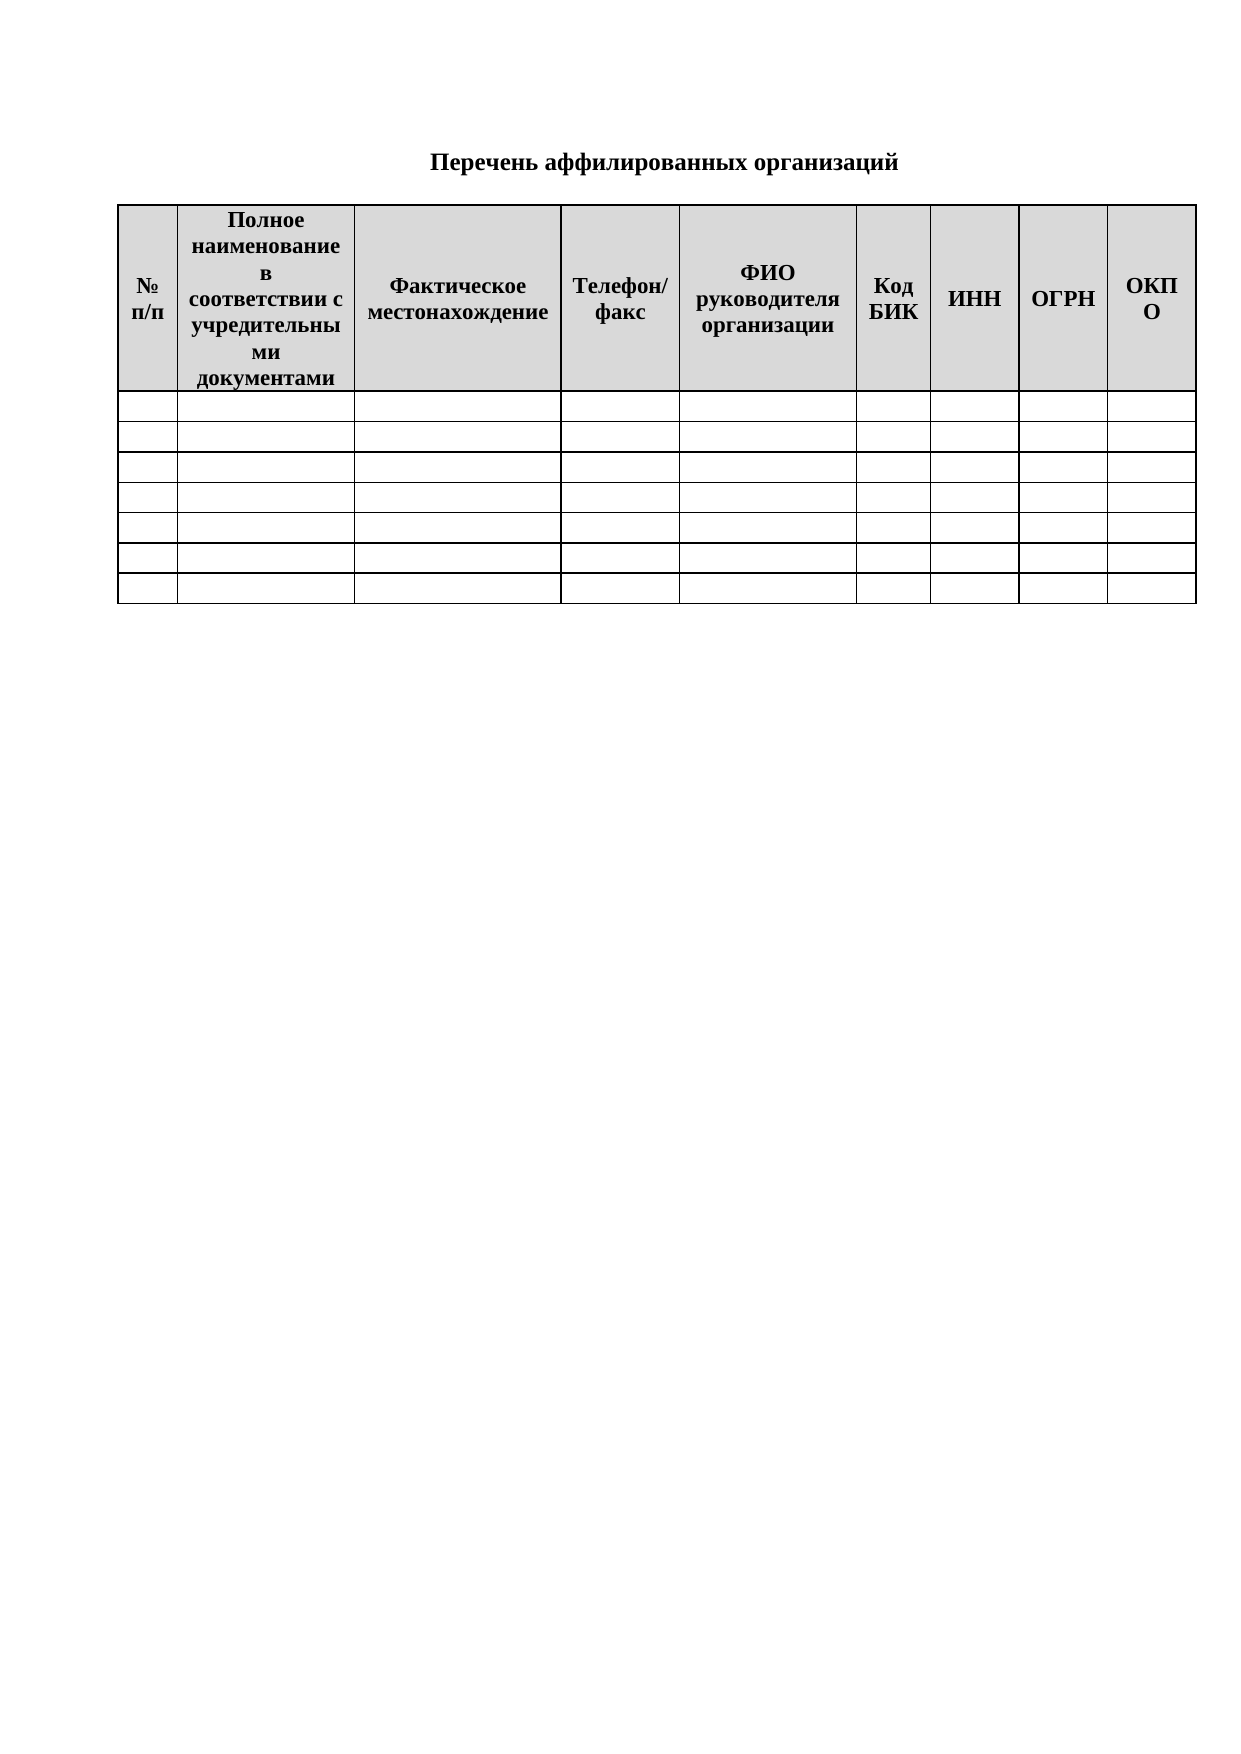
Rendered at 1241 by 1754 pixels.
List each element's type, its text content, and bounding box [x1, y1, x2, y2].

table_cell [1020, 574, 1107, 603]
table_cell [857, 483, 930, 512]
table_cell [119, 392, 177, 421]
table_cell [1108, 513, 1195, 542]
table_cell [1020, 392, 1107, 421]
table_header ОКПО [1108, 206, 1195, 390]
table_cell [355, 453, 560, 481]
table_cell [1108, 574, 1195, 603]
table_cell [1108, 453, 1195, 481]
table_cell [1020, 513, 1107, 542]
table_header Телефон/ факс [562, 206, 679, 390]
table_cell [931, 513, 1018, 542]
table_cell [562, 422, 679, 451]
table_cell [857, 422, 930, 451]
text Перечень аффилированных организаций [177, 147, 1152, 176]
table_cell [680, 392, 856, 421]
table_cell [680, 544, 856, 572]
table_cell [680, 453, 856, 481]
table_cell [562, 513, 679, 542]
table_cell [931, 544, 1018, 572]
table_cell [680, 513, 856, 542]
table_cell [1020, 422, 1107, 451]
table_cell [931, 574, 1018, 603]
table_cell [119, 422, 177, 451]
table_cell [355, 513, 560, 542]
table_cell [857, 392, 930, 421]
table_cell [178, 453, 354, 481]
table_cell [1108, 544, 1195, 572]
table_cell [178, 483, 354, 512]
table_cell [857, 544, 930, 572]
table_cell [931, 422, 1018, 451]
table_cell [562, 453, 679, 481]
table_cell [857, 574, 930, 603]
table_cell [355, 422, 560, 451]
table_cell [355, 483, 560, 512]
table_cell [178, 392, 354, 421]
table_cell [178, 544, 354, 572]
table_cell [931, 392, 1018, 421]
table_cell [178, 574, 354, 603]
table_cell [562, 574, 679, 603]
table_header ФИО руководителя организации [680, 206, 856, 390]
table_cell [931, 453, 1018, 481]
table_header ОГРН [1020, 206, 1107, 390]
table_cell [857, 513, 930, 542]
table_cell [119, 544, 177, 572]
table_header ИНН [931, 206, 1018, 390]
table_cell [355, 392, 560, 421]
table_cell [119, 513, 177, 542]
table_header Фактическое местонахождение [355, 206, 560, 390]
table_cell [857, 453, 930, 481]
table_cell [1108, 483, 1195, 512]
table_cell [1020, 483, 1107, 512]
table_cell [1108, 392, 1195, 421]
table_cell [355, 574, 560, 603]
table_cell [931, 483, 1018, 512]
table_cell [178, 422, 354, 451]
table_header № п/п [119, 206, 177, 390]
table_cell [562, 544, 679, 572]
table_cell [562, 392, 679, 421]
table_cell [1108, 422, 1195, 451]
table_cell [680, 422, 856, 451]
table_header Полное наименование в соответствии с учредительными документами [178, 206, 354, 390]
table_cell [355, 544, 560, 572]
table_cell [680, 574, 856, 603]
table_cell [1020, 453, 1107, 481]
table_cell [680, 483, 856, 512]
table_cell [119, 483, 177, 512]
table_header Код БИК [857, 206, 930, 390]
table_cell [119, 453, 177, 481]
table_cell [119, 574, 177, 603]
table_cell [562, 483, 679, 512]
table_cell [178, 513, 354, 542]
table_cell [1020, 544, 1107, 572]
